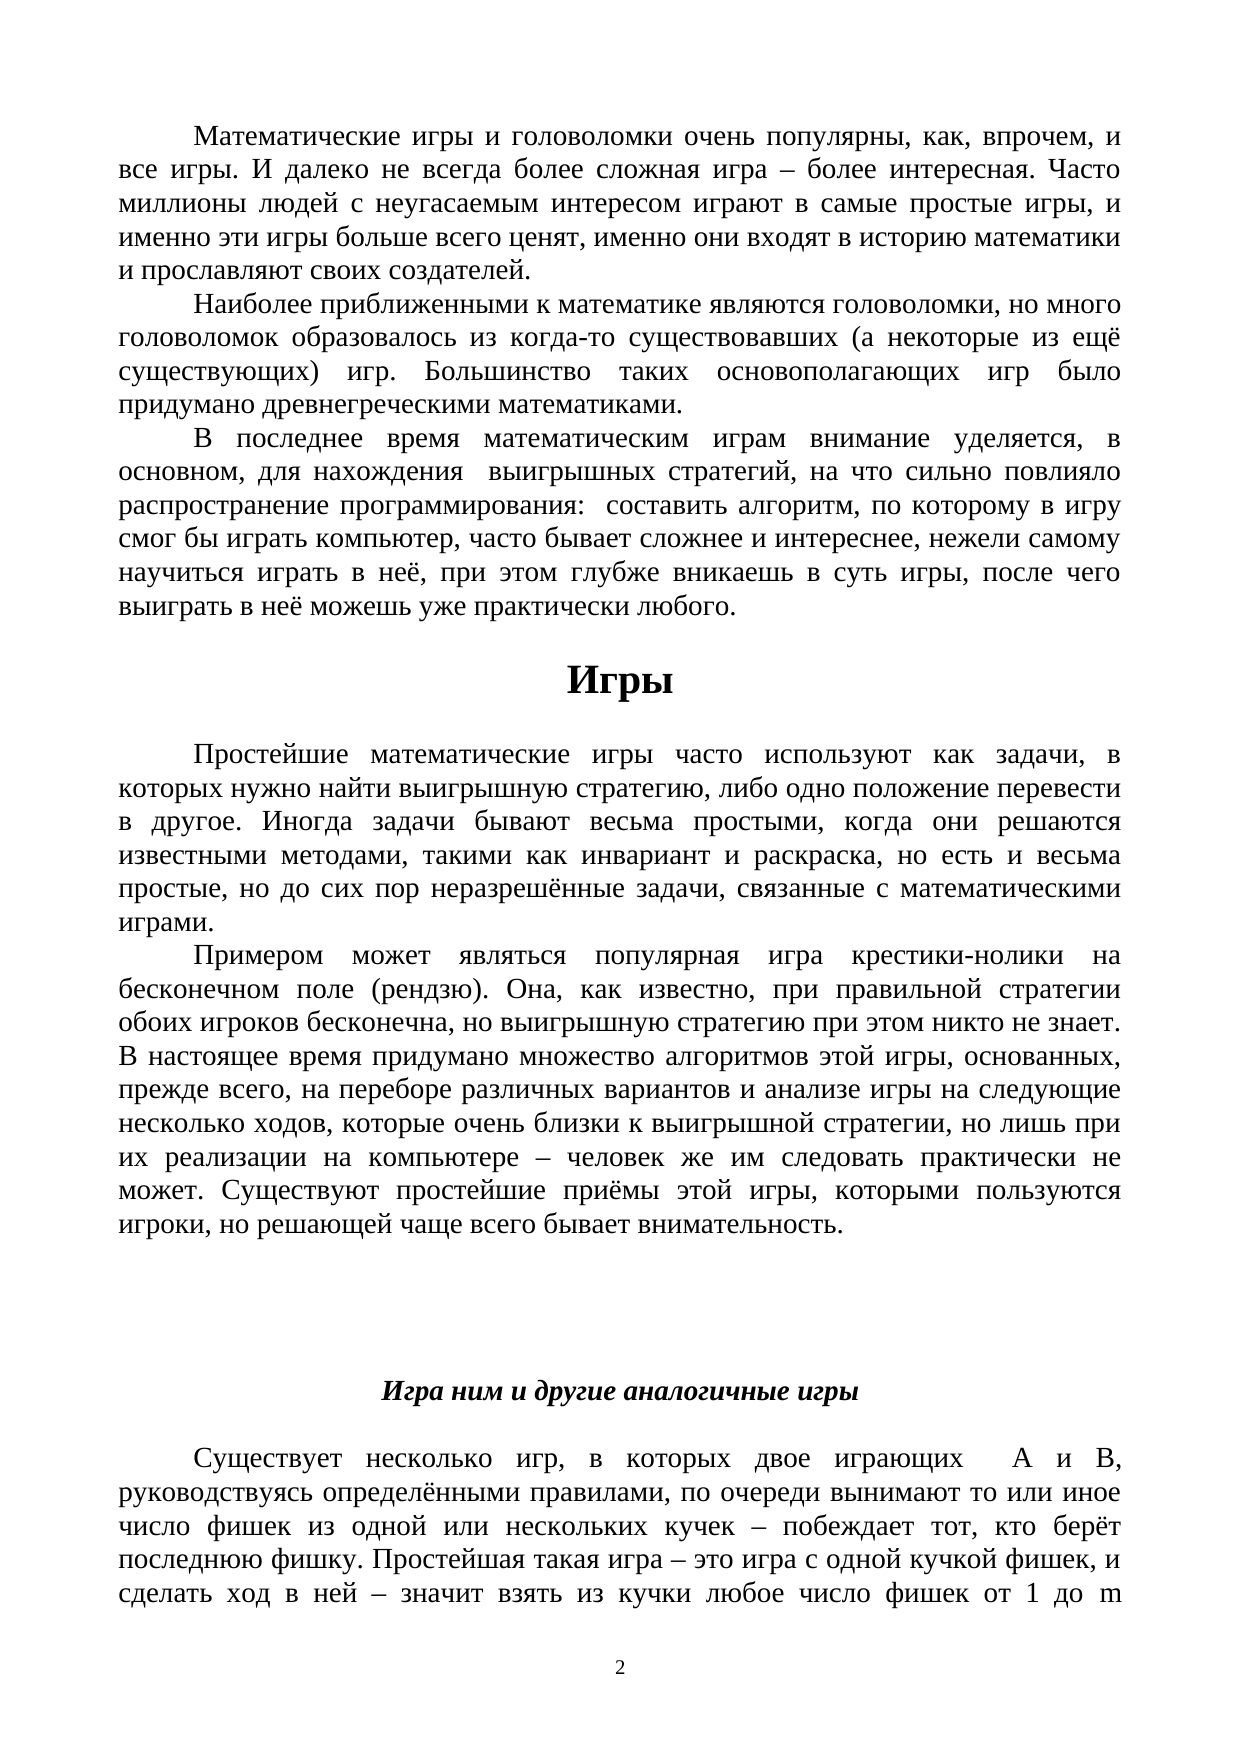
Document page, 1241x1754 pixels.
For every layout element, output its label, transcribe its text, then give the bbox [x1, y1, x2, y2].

text Математические игры и головоломки очень популярны, как, впрочем, и все игры. И далеко не всегда более сложная игра – более интересная. Часто миллионы людей с неугасаемым интересом играют в самые простые игры, и именно эти игры больше всего ценят, именно они входят в историю математики и прославляют своих создателей. [118, 118, 1122, 286]
text Примером может являться популярная игра крестики-нолики на бесконечном поле (рендзю). Она, как известно, при правильной стратегии обоих игроков бесконечна, но выигрышную стратегию при этом никто не знает. В настоящее время придумано множество алгоритмов этой игры, основанных, прежде всего, на переборе различных вариантов и анализе игры на следующие несколько ходов, которые очень близки к выигрышной стратегии, но лишь при их реализации на компьютере – человек же им следовать практически не может. Существуют простейшие приёмы этой игры, которыми пользуются игроки, но решающей чаще всего бывает внимательность. [118, 937, 1122, 1239]
text Наиболее приближенными к математике являются головоломки, но много головоломок образовалось из когда-то существовавших (а некоторые из ещё существующих) игр. Большинство таких основополагающих игр было придумано древнегреческими математиками. [118, 286, 1122, 420]
text Игры [118, 655, 1122, 703]
text В последнее время математическим играм внимание уделяется, в основном, для нахождения выигрышных стратегий, на что сильно повлияло распространение программирования: составить алгоритм, по которому в игру смог бы играть компьютер, часто бывает сложнее и интереснее, нежели самому научиться играть в неё, при этом глубже вникаешь в суть игры, после чего выиграть в неё можешь уже практически любого. [118, 420, 1122, 621]
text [118, 1441, 1122, 1608]
text Простейшие математические игры часто используют как задачи, в которых нужно найти выигрышную стратегию, либо одно положение перевести в другое. Иногда задачи бывают весьма простыми, когда они решаются известными методами, такими как инвариант и раскраска, но есть и весьма простые, но до сих пор неразрешённые задачи, связанные с математическими играми. [118, 736, 1122, 937]
text Игра ним и другие аналогичные игры [118, 1373, 1122, 1407]
